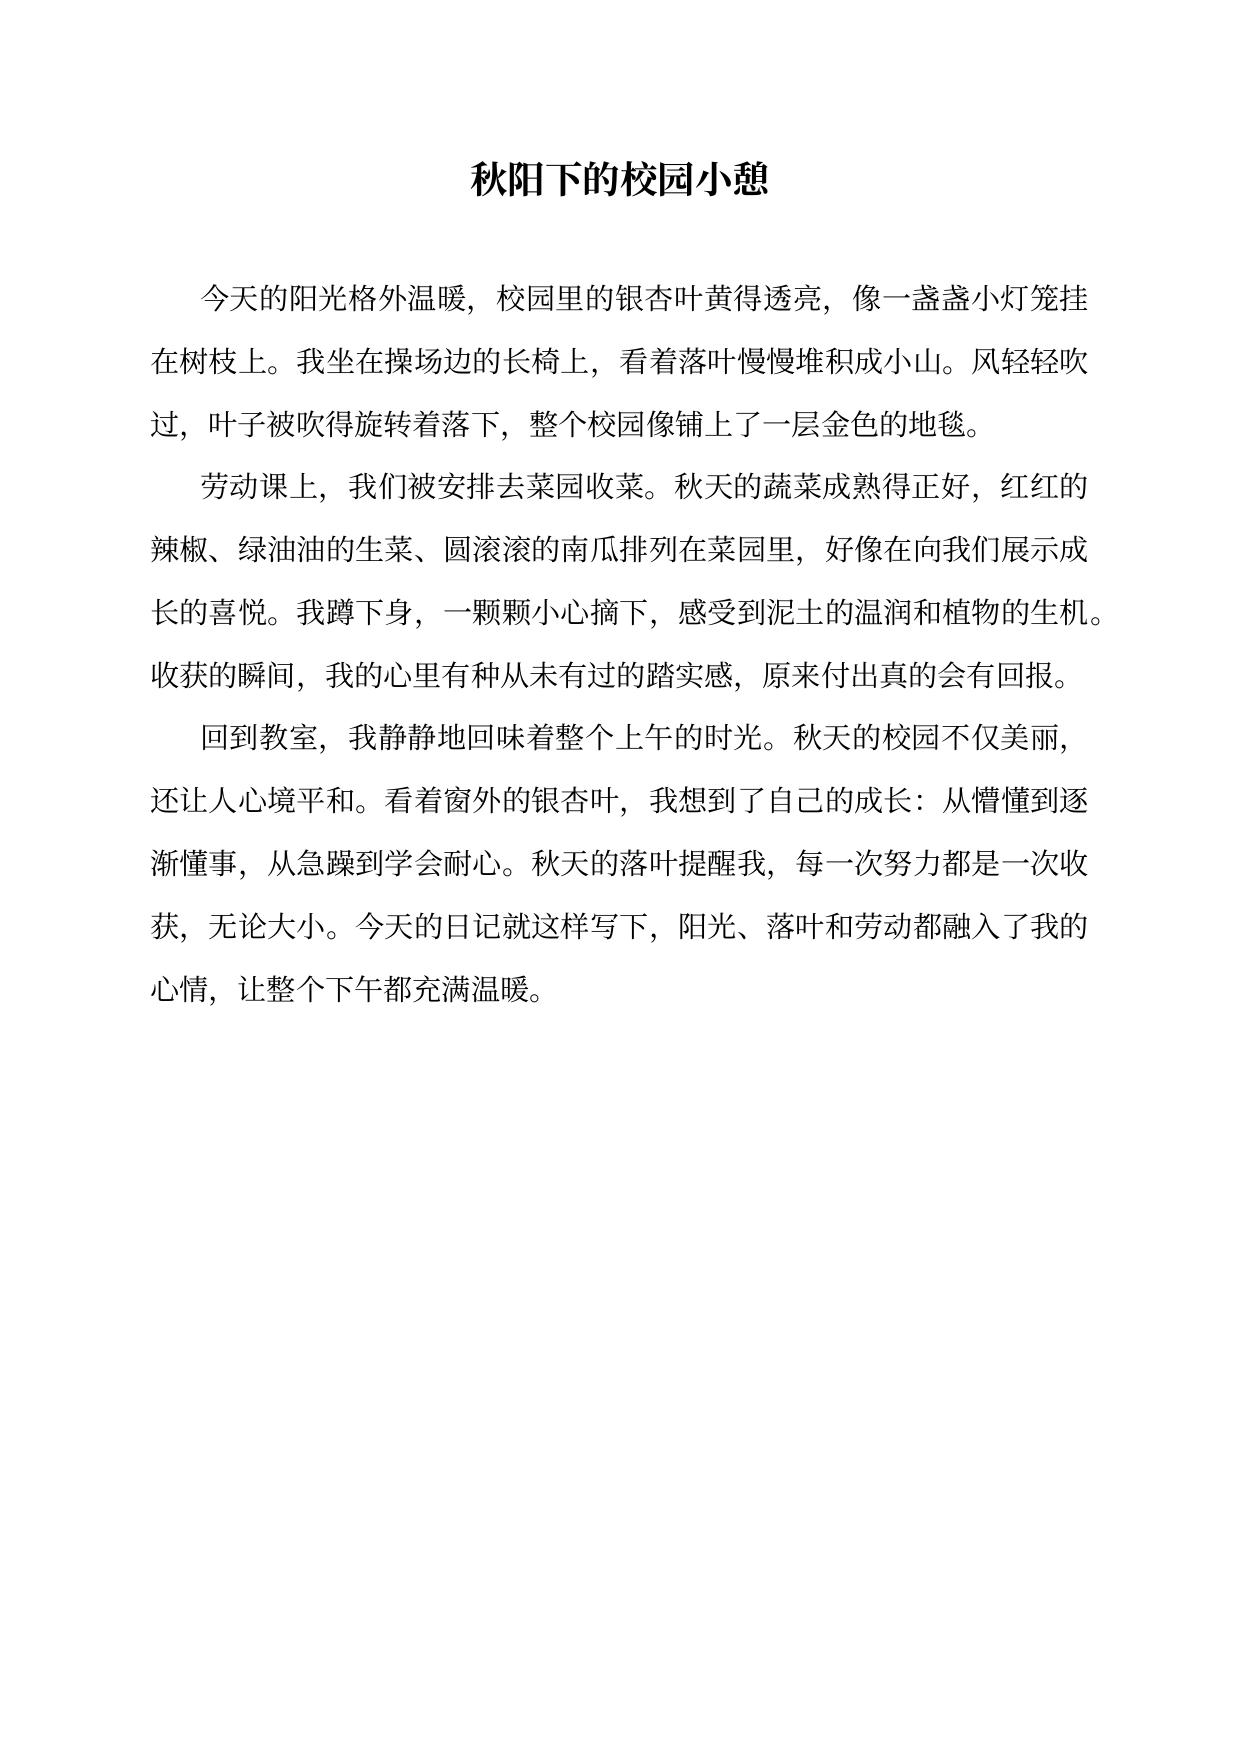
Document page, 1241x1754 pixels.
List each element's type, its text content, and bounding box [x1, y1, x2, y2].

text 劳动课上，我们被安排去菜园收菜。秋天的蔬菜成熟得正好，红红的辣椒、绿油油的生菜、圆滚滚的南瓜排列在菜园里，好像在向我们展示成长的喜悦。我蹲下身，一颗颗小心摘下，感受到泥土的温润和植物的生机。收获的瞬间，我的心里有种从未有过的踏实感，原来付出真的会有回报。 [150, 464, 1090, 694]
text 回到教室，我静静地回味着整个上午的时光。秋天的校园不仅美丽，还让人心境平和。看着窗外的银杏叶，我想到了自己的成长：从懵懂到逐渐懂事，从急躁到学会耐心。秋天的落叶提醒我，每一次努力都是一次收获，无论大小。今天的日记就这样写下，阳光、落叶和劳动都融入了我的心情，让整个下午都充满温暖。 [150, 715, 1090, 1008]
text 今天的阳光格外温暖，校园里的银杏叶黄得透亮，像一盏盏小灯笼挂在树枝上。我坐在操场边的长椅上，看着落叶慢慢堆积成小山。风轻轻吹过，叶子被吹得旋转着落下，整个校园像铺上了一层金色的地毯。 [150, 276, 1090, 443]
subtitle 秋阳下的校园小憩 [150, 150, 1090, 204]
